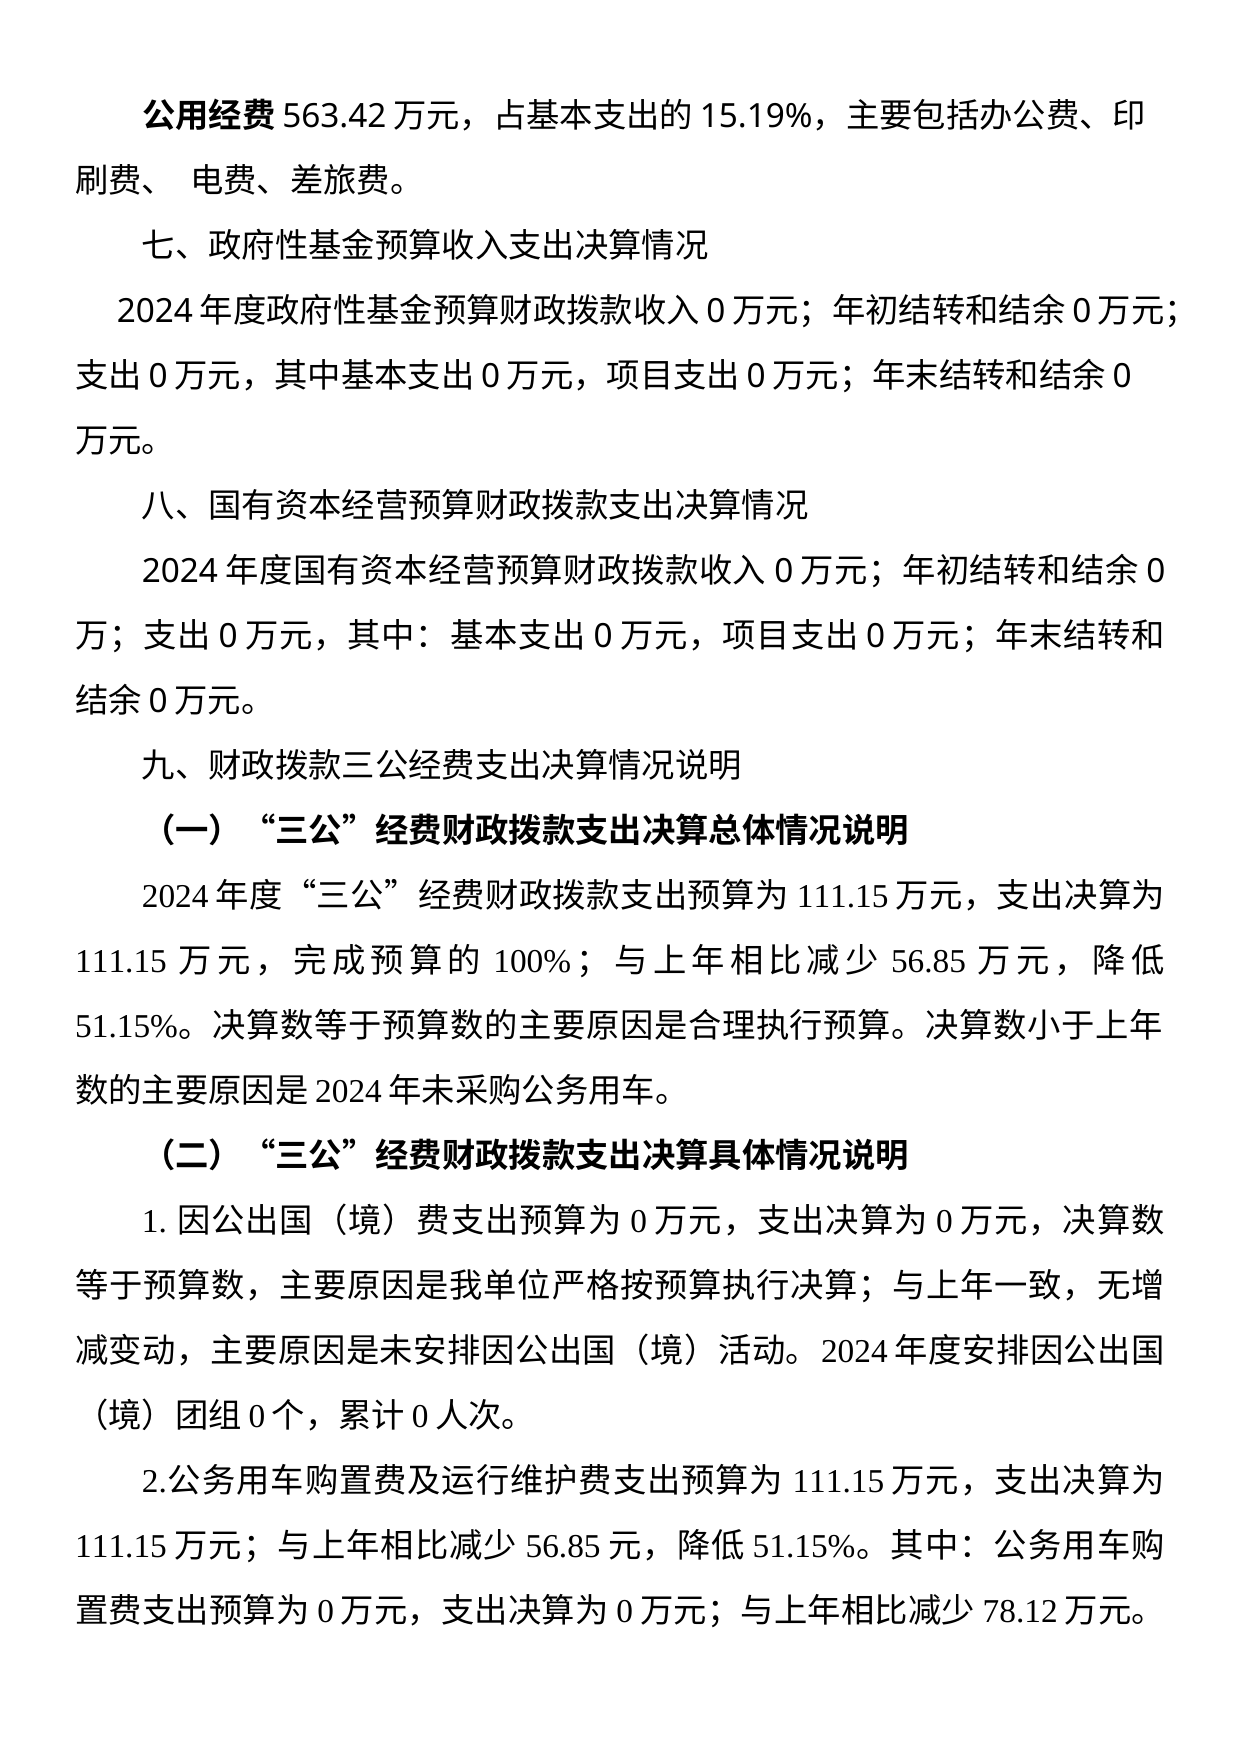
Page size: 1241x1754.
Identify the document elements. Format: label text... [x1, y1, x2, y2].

text 八、国有资本经营预算财政拨款支出决算情况 [75, 471, 1165, 536]
text （二）“三公”经费财政拨款支出决算具体情况说明 [75, 1121, 1165, 1186]
text 2024年度政府性基金预算财政拨款收入0万元；年初结转和结余0万元；支出0万元，其中基本支出0万元，项目支出0万元；年末结转和结余0万元。 [75, 276, 1165, 471]
text 2024年度“三公”经费财政拨款支出预算为111.15万元，支出决算为111.15万元，完成预算的100%；与上年相比减少56.85万元，降低51.15%。决算数等于预算数的主要原因是合理执行预算。决算数小于上年数的主要原因是2024年未采购公务用车。 [75, 861, 1165, 1121]
text 九、财政拨款三公经费支出决算情况说明 [75, 731, 1165, 796]
text 2024年度国有资本经营预算财政拨款收入0万元；年初结转和结余0万；支出0万元，其中：基本支出0万元，项目支出0万元；年末结转和结余0万元。 [75, 536, 1165, 731]
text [75, 1446, 1165, 1641]
text 1. 因公出国（境）费支出预算为0万元，支出决算为0万元，决算数等于预算数，主要原因是我单位严格按预算执行决算；与上年一致，无增减变动，主要原因是未安排因公出国（境）活动。2024年度安排因公出国（境）团组0个，累计0人次。 [75, 1186, 1165, 1446]
text 七、政府性基金预算收入支出决算情况 [75, 211, 1165, 276]
text （一）“三公”经费财政拨款支出决算总体情况说明 [75, 796, 1165, 861]
text 公用经费563.42万元，占基本支出的15.19%，主要包括办公费、印刷费、 电费、差旅费。 [75, 81, 1165, 211]
